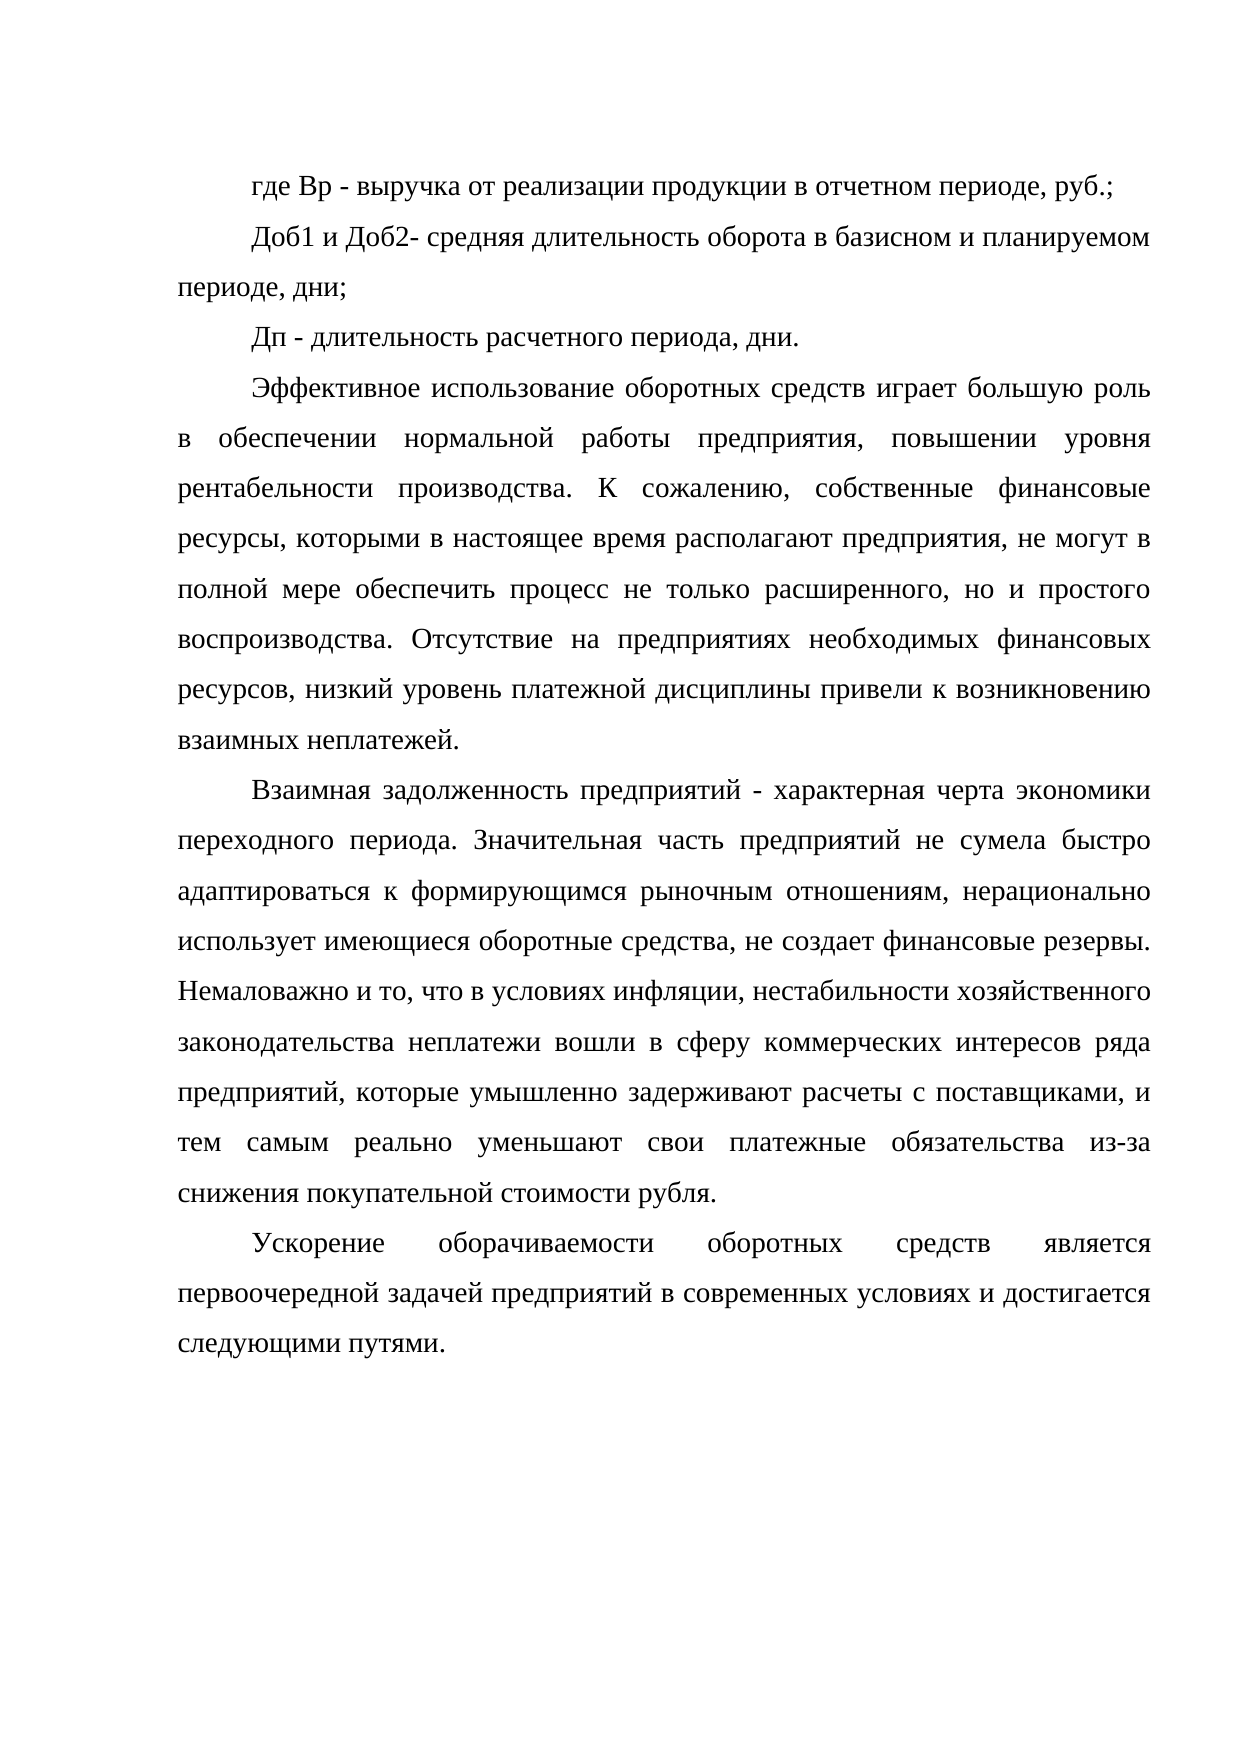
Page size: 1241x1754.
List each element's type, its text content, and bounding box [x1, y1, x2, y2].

text Эффективное использование оборотных средств играет большую роль в обеспечении нормальной работы предприятия, повышении уровня рентабельности производства. К сожалению, собственные финансовые ресурсы, которыми в настоящее время располагают предприятия, не могут в полной мере обеспечить процесс не только расширенного, но и простого воспроизводства. Отсутствие на предприятиях необходимых финансовых ресурсов, низкий уровень платежной дисциплины привели к возникновению взаимных неплатежей. [177, 370, 1152, 755]
text Взаимная задолженность предприятий - характерная черта экономики переходного периода. Значительная часть предприятий не сумела быстро адаптироваться к формирующимся рыночным отношениям, нерационально использует имеющиеся оборотные средства, не создает финансовые резервы. Немаловажно и то, что в условиях инфляции, нестабильности хозяйственного законодательства неплатежи вошли в сферу коммерческих интересов ряда предприятий, которые умышленно задерживают расчеты с поставщиками, и тем самым реально уменьшают свои платежные обязательства из-за снижения покупательной стоимости рубля. [177, 772, 1152, 1208]
text Доб1 и Доб2- средняя длительность оборота в базисном и планируемом периоде, дни; [177, 219, 1152, 303]
text где Вр - выручка от реализации продукции в отчетном периоде, руб.; [177, 168, 1152, 202]
text Ускорение оборачиваемости оборотных средств является первоочередной задачей предприятий в современных условиях и достигается следующими путями. [177, 1225, 1152, 1359]
text Дп - длительность расчетного периода, дни. [177, 319, 1152, 353]
